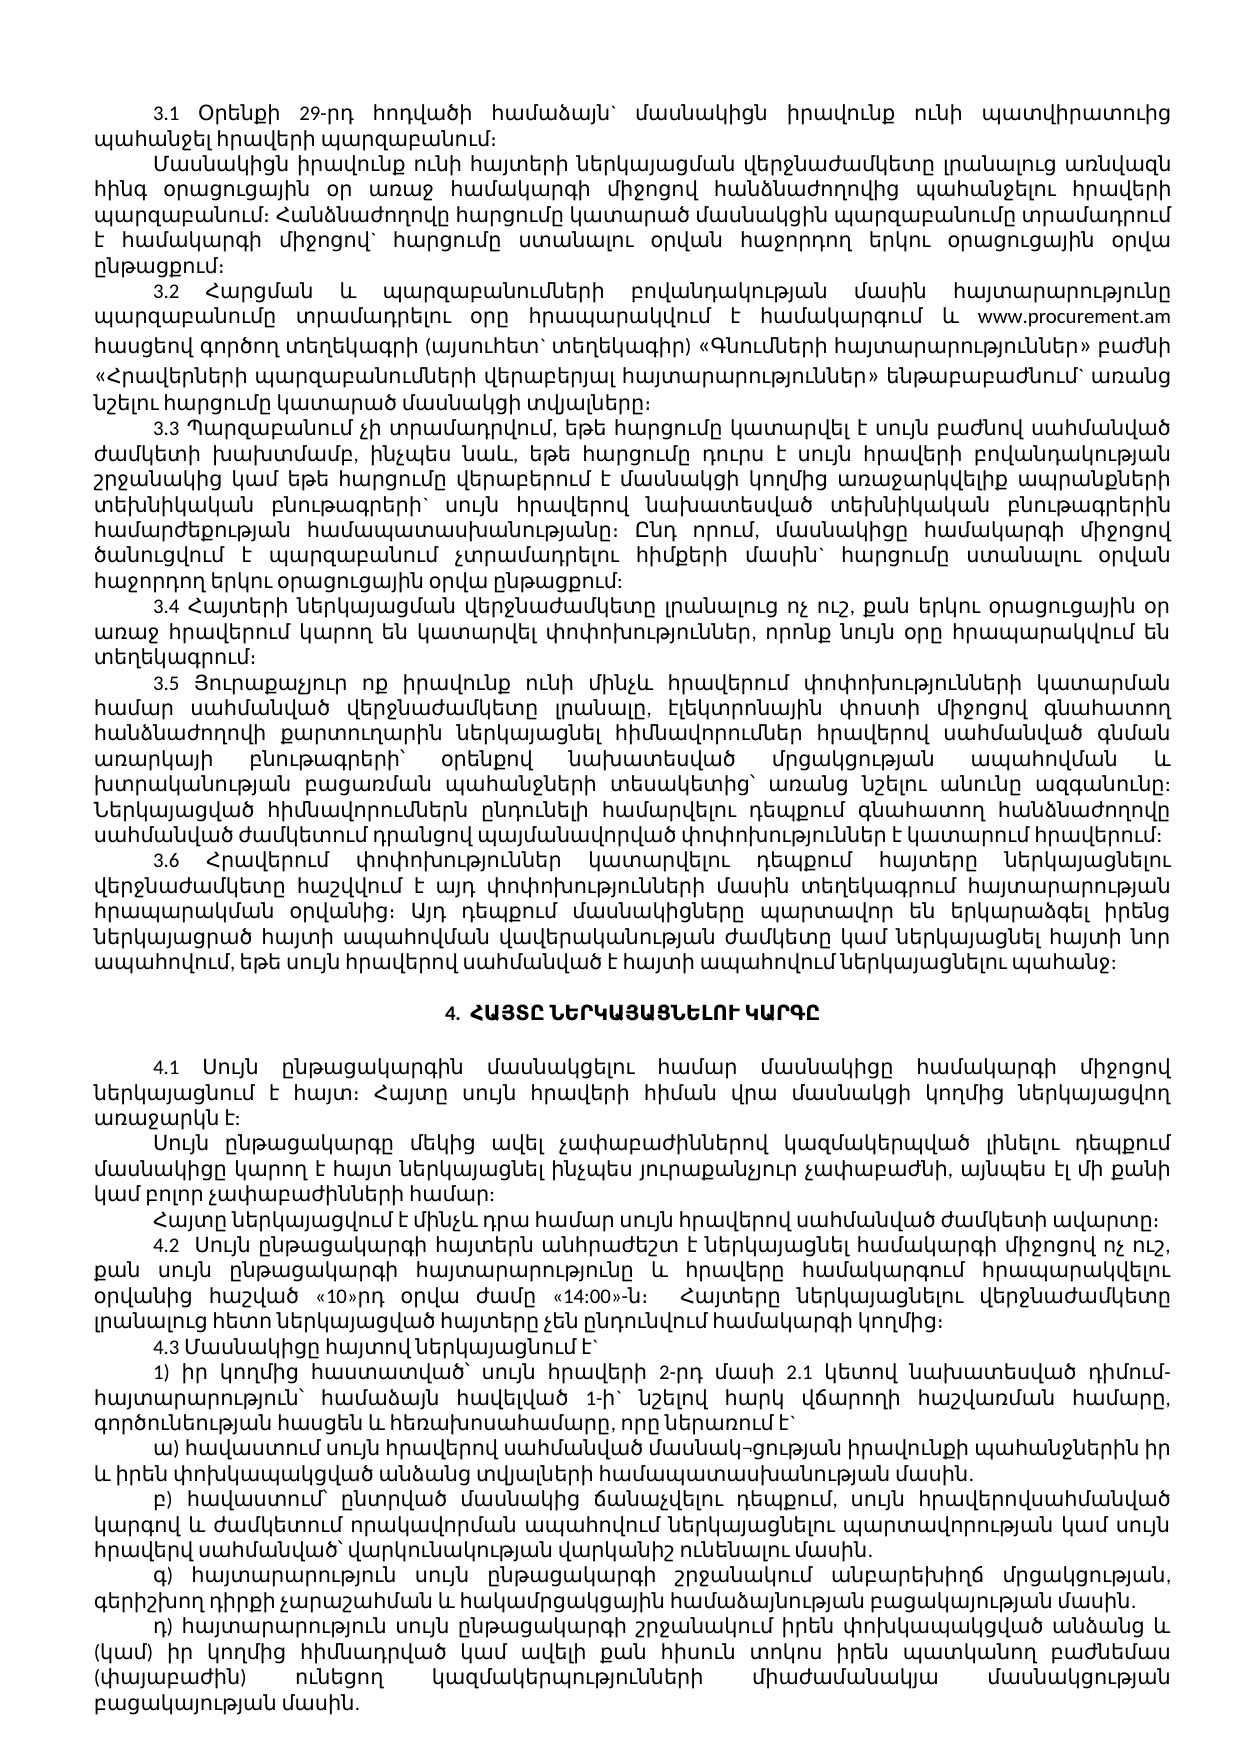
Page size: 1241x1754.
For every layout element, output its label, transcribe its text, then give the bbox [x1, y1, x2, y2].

text ա) հավաստում սույն հրավերով սահմանված մասնակ¬ցության իրավունքի պահանջներին իր և իրեն փոխկապակցված անձանց տվյալների համապատասխանության մասին. [94, 1436, 1171, 1486]
text Մասնակիցն իրավունք ունի հայտերի ներկայացման վերջնաժամկետը լրանալուց առնվազն հինգ օրացուցային օր առաջ համակարգի միջոցով հանձնաժողովից պահանջելու հրավերի պարզաբանում։ Հանձնաժողովը հարցումը կատարած մասնակցին պարզաբանումը տրամադրում է համակարգի միջոցով` հարցումը ստանալու օրվան հաջորդող երկու օրացուցային օրվա ընթացքում։ [94, 151, 1171, 278]
text 4.2 Սույն ընթացակարգի հայտերն անհրաժեշտ է ներկայացնել համակարգի միջոցով ոչ ուշ, քան սույն ընթացակարգի հայտարարությունը և հրավերը համակարգում հրապարակվելու օրվանից հաշված «10»րդ օրվա ժամը «14:00»-ն։ Հայտերը ներկայացնելու վերջնաժամկետը լրանալուց հետո ներկայացված հայտերը չեն ընդունվում համակարգի կողմից։ [94, 1232, 1171, 1334]
text 4. ՀԱՅՏԸ ՆԵՐԿԱՅԱՑՆԵԼՈՒ ԿԱՐԳԸ [94, 1000, 1171, 1026]
text 3.5 Յուրաքաչյուր ոք իրավունք ունի մինչև հրավերում փոփոխությունների կատարման համար սահմանված վերջնաժամկետը լրանալը, էլեկտրոնային փոստի միջոցով գնահատող հանձնաժողովի քարտուղարին ներկայացնել հիմնավորումներ հրավերով սահմանված գնման առարկայի բնութագրերի՝ օրենքով նախատեսված մրցակցության ապահովման և խտրականության բացառման պահանջների տեսակետից՝ առանց նշելու անունը ազգանունը: Ներկայացված հիմնավորումներն ընդունելի համարվելու դեպքում գնահատող հանձնաժողովը սահմանված ժամկետում դրանցով պայմանավորված փոփոխություններ է կատարում հրավերում: [94, 670, 1171, 848]
text 4.1 Սույն ընթացակարգին մասնակցելու համար մասնակիցը համակարգի միջոցով ներկայացնում է հայտ։ Հայտը սույն հրավերի հիման վրա մասնակցի կողմից ներկայացվող առաջարկն է: [94, 1054, 1171, 1131]
text Հայտը ներկայացվում է մինչև դրա համար սույն հրավերով սահմանված ժամկետի ավարտը։ [94, 1207, 1171, 1232]
text 3.1 Օրենքի 29-րդ հոդվածի համաձայն` մասնակիցն իրավունք ունի պատվիրատուից պահանջել հրավերի պարզաբանում։ [94, 100, 1171, 151]
text 1) իր կողմից հաստատված՝ սույն հրավերի 2-րդ մասի 2.1 կետով նախատեսված դիմում-հայտարարություն՝ համաձայն հավելված 1-ի` նշելով հարկ վճարողի հաշվառման համարը, գործունեության հասցեն և հեռախոսահամարը, որը ներառում է` [94, 1359, 1171, 1436]
text 3.6 Հրավերում փոփոխություններ կատարվելու դեպքում հայտերը ներկայացնելու վերջնաժամկետը հաշվվում է այդ փոփոխությունների մասին տեղեկագրում հայտարարության հրապարակման օրվանից։ Այդ դեպքում մասնակիցները պարտավոր են երկարաձգել իրենց ներկայացրած հայտի ապահովման վավերականության ժամկետը կամ ներկայացնել հայտի նոր ապահովում, եթե սույն հրավերով սահմանված է հայտի ապահովում ներկայացնելու պահանջ: [94, 848, 1171, 975]
text Սույն ընթացակարգը մեկից ավել չափաբաժիններով կազմակերպված լինելու դեպքում մասնակիցը կարող է հայտ ներկայացնել ինչպես յուրաքանչյուր չափաբաժնի, այնպես էլ մի քանի կամ բոլոր չափաբաժինների համար: [94, 1131, 1171, 1207]
text 3.2 Հարցման և պարզաբանումների բովանդակության մասին հայտարարությունը պարզաբանումը տրամադրելու օրը հրապարակվում է համակարգում և www.procurement.am հասցեով գործող տեղեկագրի (այսուհետ` տեղեկագիր) «Գնումների հայտարարություններ» բաժնի «Հրավերների պարզաբանումների վերաբերյալ հայտարարություններ» ենթաբաբաժնում` առանց նշելու հարցումը կատարած մասնակցի տվյալները։ [94, 278, 1171, 416]
text 4.3 Մասնակիցը հայտով ներկայացնում է` [94, 1334, 1171, 1359]
text 3.3 Պարզաբանում չի տրամադրվում, եթե հարցումը կատարվել է սույն բաժնով սահմանված ժամկետի խախտմամբ, ինչպես նաև, եթե հարցումը դուրս է սույն հրավերի բովանդակության շրջանակից կամ եթե հարցումը վերաբերում է մասնակցի կողմից առաջարկվելիք ապրանքների տեխնիկական բնութագրերի` սույն հրավերով նախատեսված տեխնիկական բնութագրերին համարժեքության համապատասխանությանը։ Ընդ որում, մասնակիցը համակարգի միջոցով ծանուցվում է պարզաբանում չտրամադրելու հիմքերի մասին` հարցումը ստանալու օրվան հաջորդող երկու օրացուցային օրվա ընթացքում: [94, 416, 1171, 593]
text դ) հայտարարություն սույն ընթացակարգի շրջանակում իրեն փոխկապակցված անձանց և (կամ) իր կողմից հիմնադրված կամ ավելի քան հիսուն տոկոս իրեն պատկանող բաժնեմաս (փայաբաժին) ունեցող կազմակերպությունների միաժամանակյա մասնակցության բացակայության մասին. [94, 1613, 1171, 1715]
text 3.4 Հայտերի ներկայացման վերջնաժամկետը լրանալուց ոչ ուշ, քան երկու օրացուցային օր առաջ հրավերում կարող են կատարվել փոփոխություններ, որոնք նույն օրը հրապարակվում են տեղեկագրում։ [94, 593, 1171, 670]
text բ) հավաստում՝ ընտրված մասնակից ճանաչվելու դեպքում, սույն հրավերովսահմանված կարգով և ժամկետում որակավորման ապահովում ներկայացնելու պարտավորության կամ սույն հրավերվ սահմանված՝ վարկունակության վարկանիշ ունենալու մասին. [94, 1486, 1171, 1563]
text գ) հայտարարություն սույն ընթացակարգի շրջանակում անբարեխիղճ մրցակցության, գերիշխող դիրքի չարաշահման և հակամրցակցային համաձայնության բացակայության մասին. [94, 1563, 1171, 1613]
